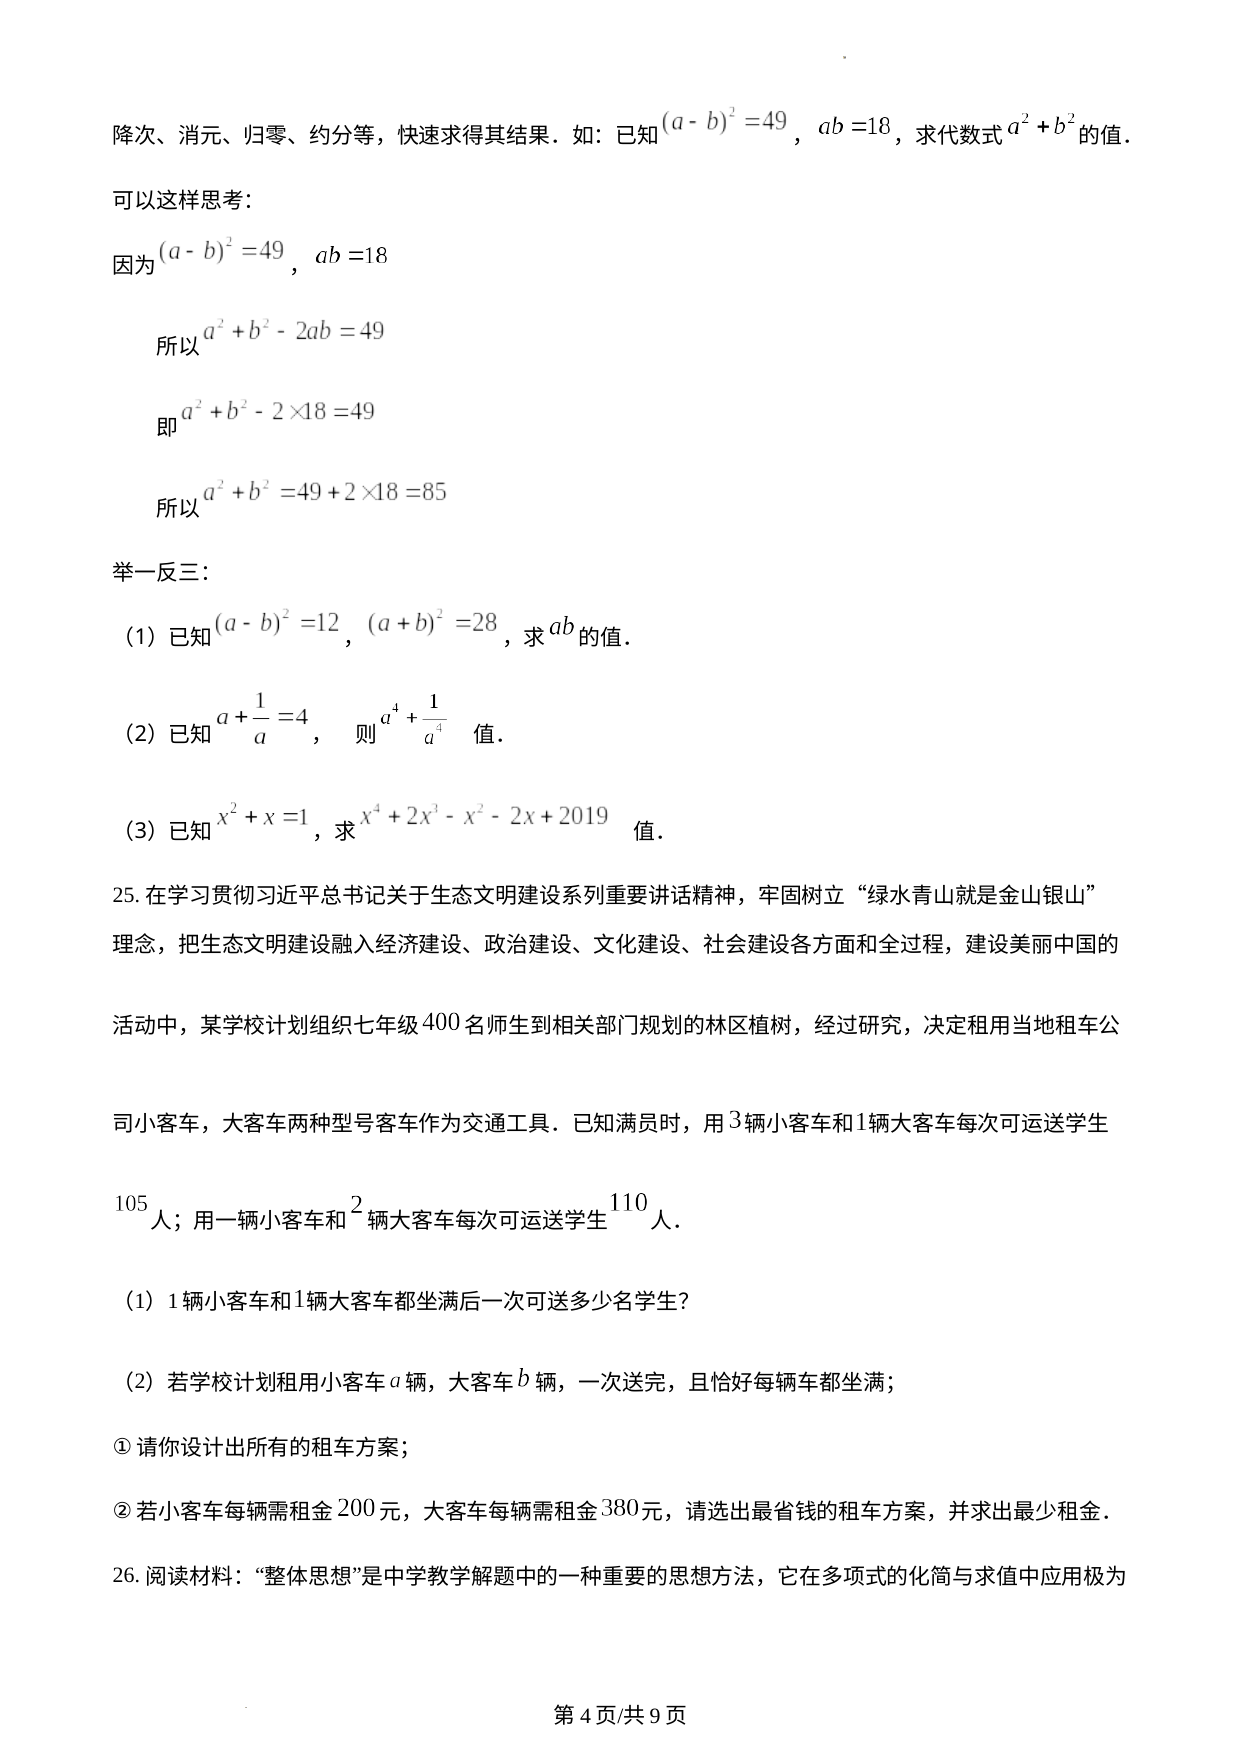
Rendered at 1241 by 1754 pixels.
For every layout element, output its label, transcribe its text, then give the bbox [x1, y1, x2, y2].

text ②若小客车每辆需租金元，大客车每辆需租金元，请选出最省钱的租车方案，并求出最少租金． [112, 1478, 1128, 1543]
text （1）已知，，求的值． [112, 603, 1128, 668]
text 所以 [112, 474, 1128, 539]
text （3）已知，求值． [112, 797, 1128, 862]
text 即 [112, 393, 1128, 458]
text （2）已知， 则值． [112, 684, 1128, 781]
text 因为， [112, 231, 1128, 296]
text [112, 1558, 1128, 1591]
text 所以 [112, 312, 1128, 377]
text （2）若学校计划租用小客车辆，大客车辆，一次送完，且恰好每辆车都坐满； [112, 1348, 1128, 1413]
text 25. 在学习贯彻习近平总书记关于生态文明建设系列重要讲话精神，牢固树立“绿水青山就是金山银山”理念，把生态文明建设融入经济建设、政治建设、文化建设、社会建设各方面和全过程，建设美丽中国的活动中，某学校计划组织七年级名师生到相关部门规划的林区植树，经过研究，决定租用当地租车公司小客车，大客车两种型号客车作为交通工具．已知满员时，用辆小客车和辆大客车每次可运送学生人；用一辆小客车和辆大客车每次可运送学生人． [112, 878, 1128, 1252]
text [112, 102, 1128, 216]
text 举一反三： [112, 555, 1128, 587]
text ①请你设计出所有的租车方案； [112, 1429, 1128, 1462]
text （1）1辆小客车和辆大客车都坐满后一次可送多少名学生？ [112, 1268, 1128, 1333]
